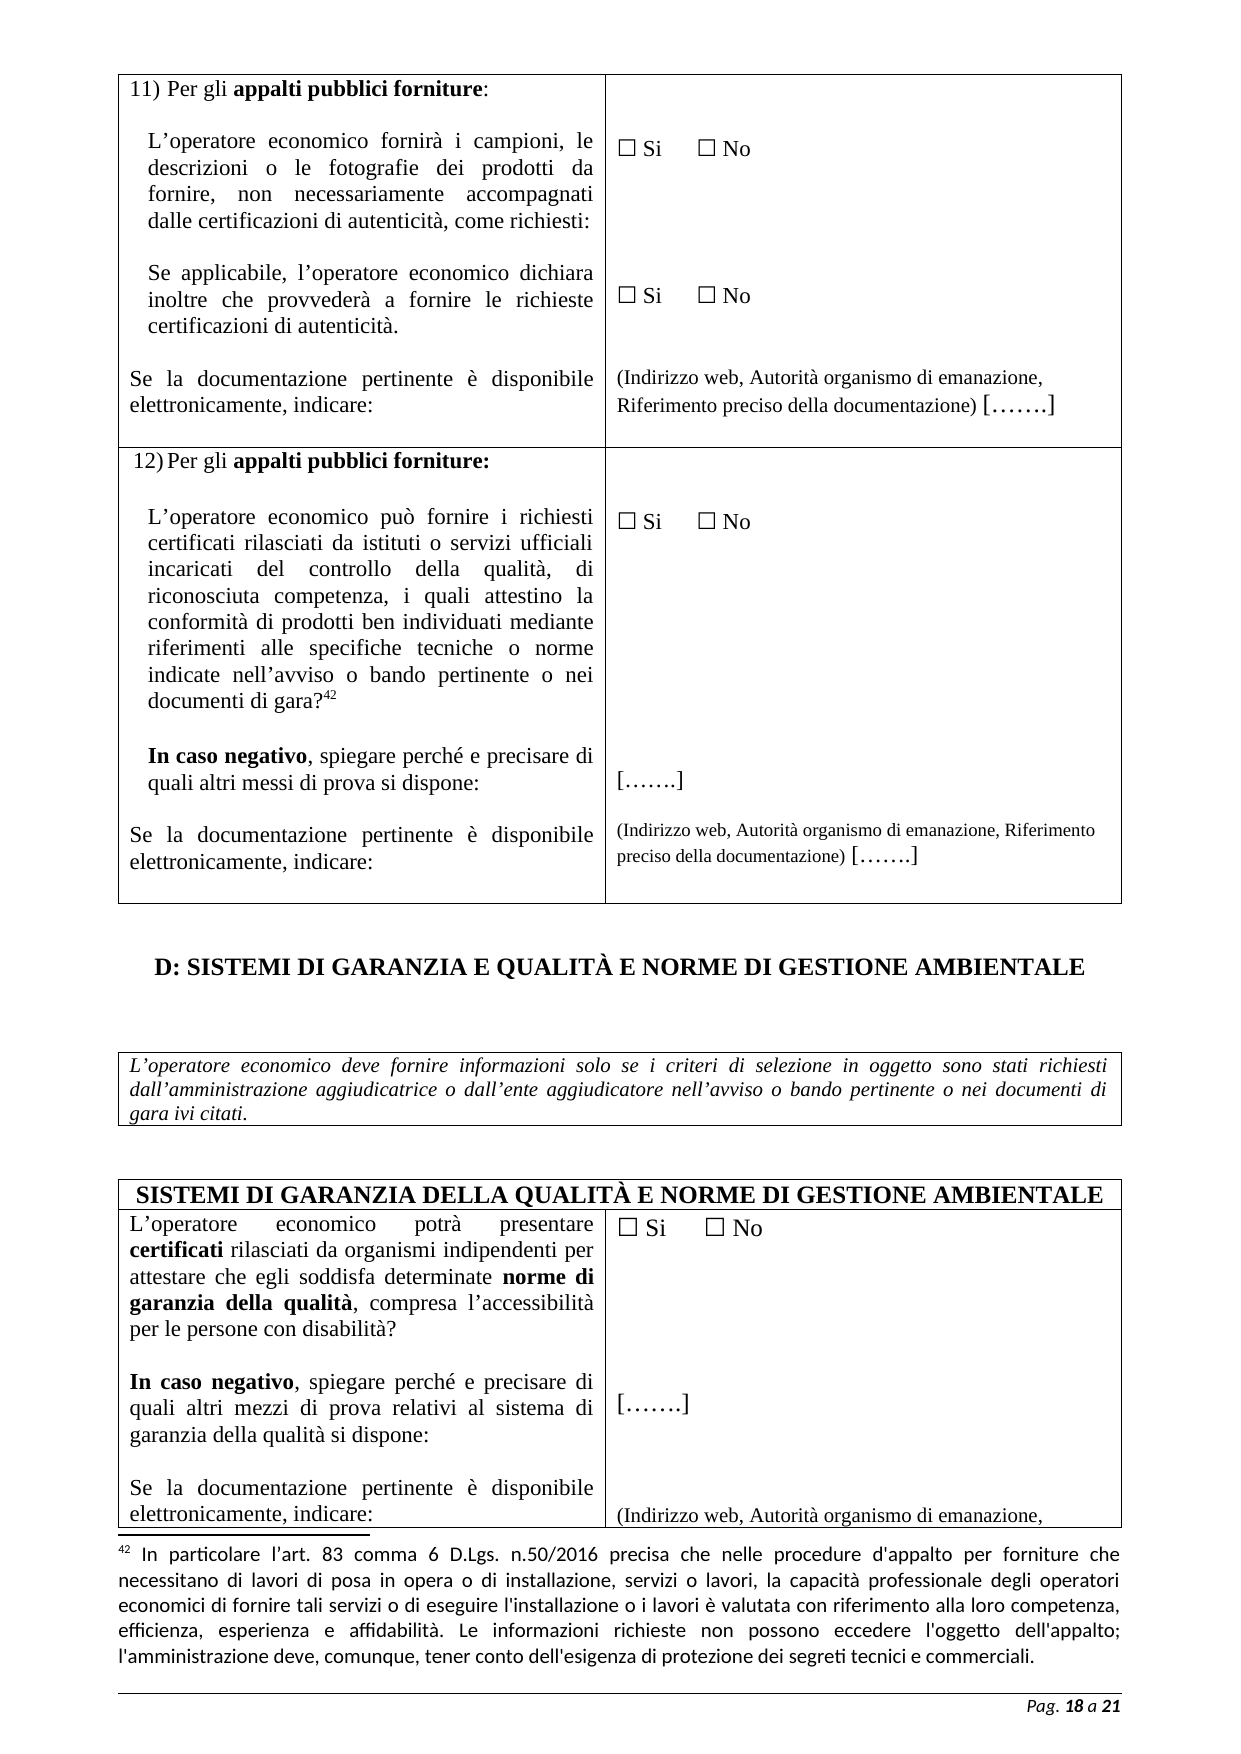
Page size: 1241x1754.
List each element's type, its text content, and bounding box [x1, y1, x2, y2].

table_cell Per gli appalti pubblici forniture: L’operatore economico può fornire i richiesti certificati rilasciati da istituti o servizi ufficiali incaricati del controllo della qualità, di riconosciuta competenza, i quali attestino la conformità di prodotti ben individuati mediante riferimenti alle specifiche tecniche o norme indicate nell’avviso o bando pertinente o nei documenti di gara? In caso negativo, spiegare perché e precisare di quali altri messi di prova si dispone: Se la documentazione pertinente è disponibile elettronicamente, indicare: [119, 448, 605, 903]
table_cell Si No Si No (Indirizzo web, Autorità organismo di emanazione, Riferimento preciso della documentazione) […….] [606, 75, 1121, 447]
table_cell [119, 1210, 605, 1527]
table_cell Per gli appalti pubblici forniture: L’operatore economico fornirà i campioni, le descrizioni o le fotografie dei prodotti da fornire, non necessariamente accompagnati dalle certificazioni di autenticità, come richiesti: Se applicabile, l’operatore economico dichiara inoltre che provvederà a fornire le richieste certificazioni di autenticità. Se la documentazione pertinente è disponibile elettronicamente, indicare: [119, 75, 605, 447]
table_cell Si No […….] (Indirizzo web, Autorità organismo di emanazione, Riferimento preciso della documentazione) […….] [606, 448, 1121, 903]
table_header L’operatore economico deve fornire informazioni solo se i criteri di selezione in oggetto sono stati richiesti dall’amministrazione aggiudicatrice o dall’ente aggiudicatore nell’avviso o bando pertinente o nei documenti di gara ivi citati. [119, 1053, 1121, 1125]
table_header SISTEMI DI GARANZIA DELLA QUALITÀ E NORME DI GESTIONE AMBIENTALE [119, 1180, 1121, 1209]
text D: SISTEMI DI GARANZIA E QUALITÀ E NORME DI GESTIONE AMBIENTALE [118, 952, 1122, 980]
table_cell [606, 1210, 1121, 1527]
